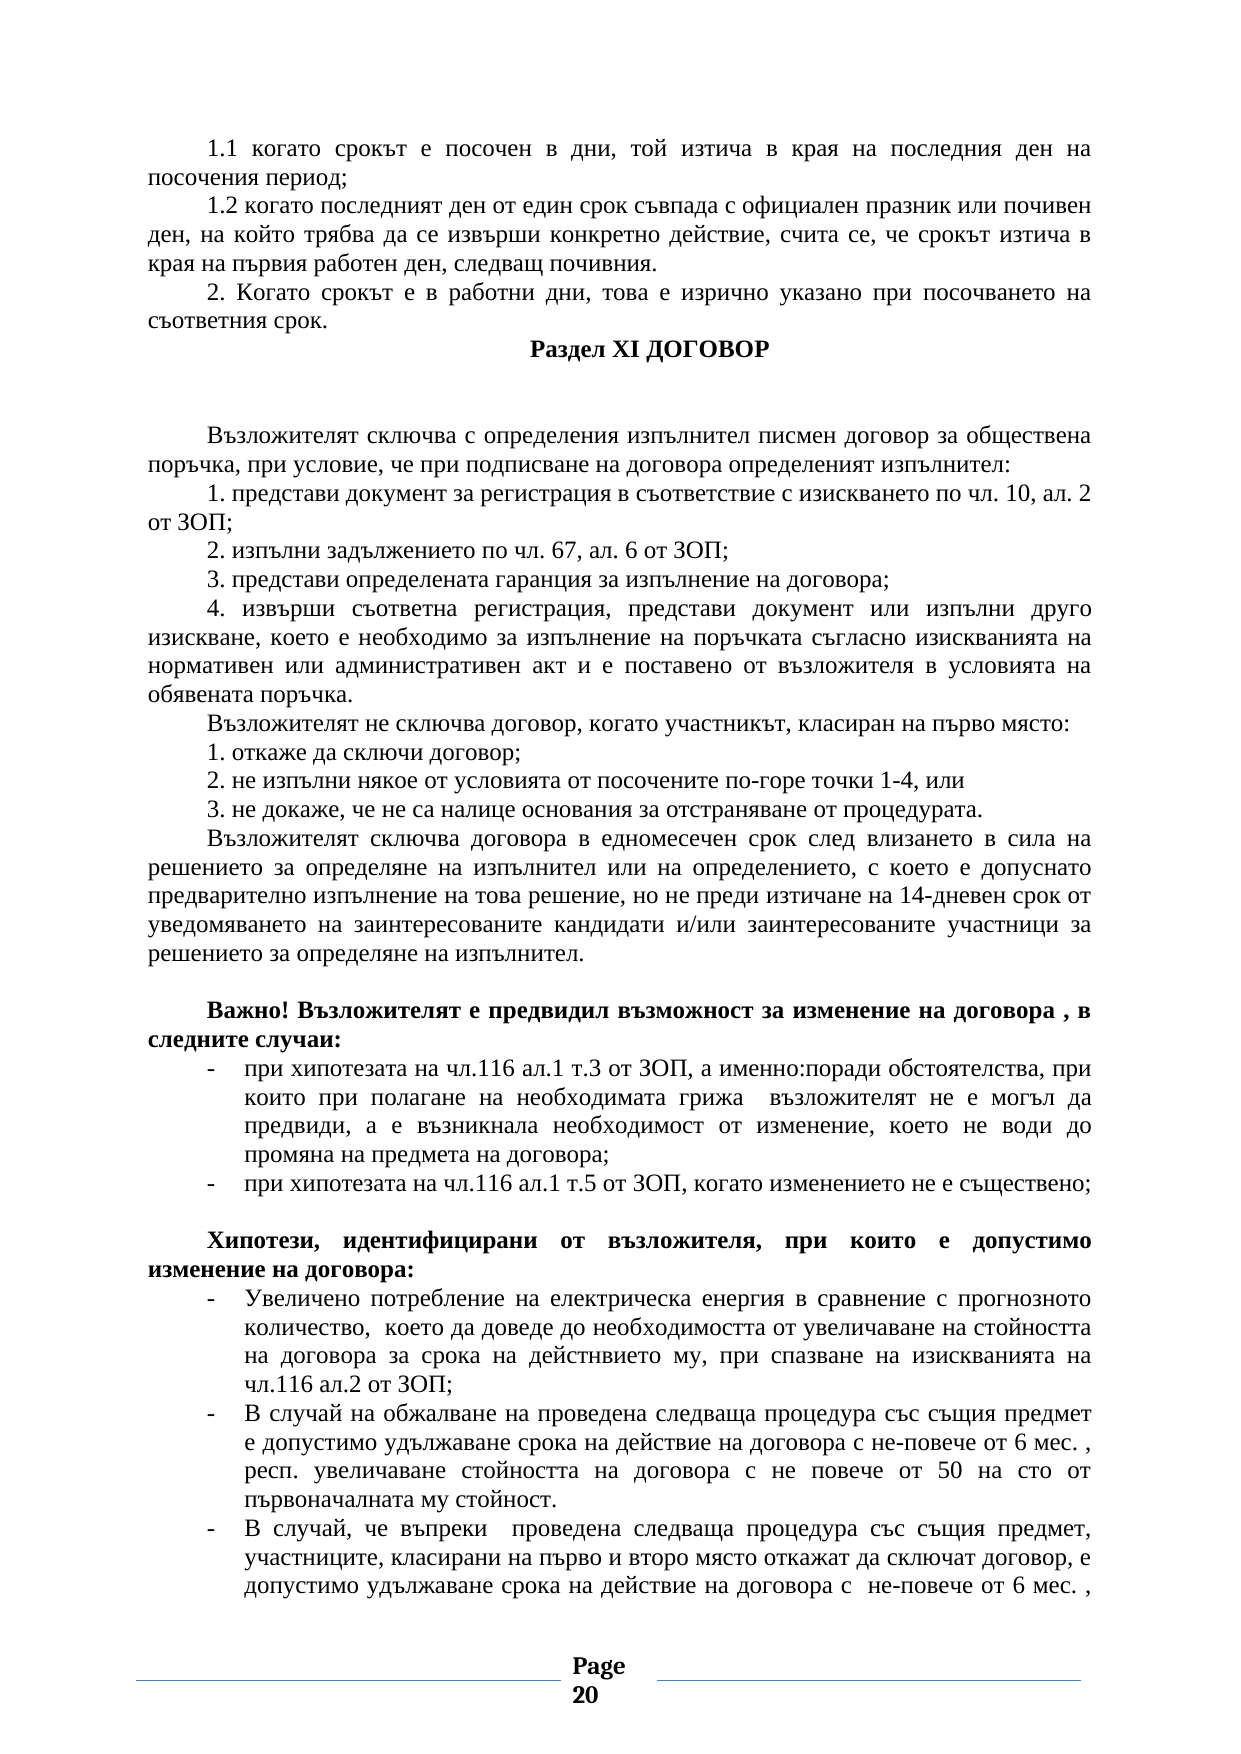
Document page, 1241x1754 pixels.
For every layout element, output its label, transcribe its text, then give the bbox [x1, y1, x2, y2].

text 1.2 когато последният ден от един срок съвпада с официален празник или почивен ден, на който трябва да се извърши конкретно действие, счита се, че срокът изтича в края на първия работен ден, следващ почивния. [148, 190, 1093, 277]
text 4. извърши съответна регистрация, представи документ или изпълни друго изискване, което е необходимо за изпълнение на поръчката съгласно изискванията на нормативен или административен акт и е поставено от възложителя в условията на обявената поръчка. [148, 593, 1093, 708]
text Хипотези, идентифицирани от възложителя, при които е допустимо изменение на договора: [148, 1225, 1093, 1283]
list В случай на обжалване на проведена следваща процедура със същия предмет е допустимо удължаване срока на действие на договора с не-повече от 6 мес. , респ. увеличаване стойността на договора с не повече от 50 на сто от първоначалната му стойност. [207, 1398, 1093, 1513]
text 1.1 когато срокът е посочен в дни, той изтича в края на последния ден на посочения период; [148, 133, 1093, 190]
text Възложителят сключва договора в едномесечен срок след влизането в сила на решението за определяне на изпълнител или на определението, с което е допуснато предварително изпълнение на това решение, но не преди изтичане на 14-дневен срок от уведомяването на заинтересованите кандидати и/или заинтересованите участници за решението за определяне на изпълнител. [148, 823, 1093, 967]
text 1. откаже да сключи договор; [148, 737, 1093, 765]
text 3. не докаже, че не са налице основания за отстраняване от процедурата. [148, 794, 1093, 823]
list при хипотезата на чл.116 ал.1 т.3 от ЗОП, а именно:поради обстоятелства, при които при полагане на необходимата грижа възложителят не е могъл да предвиди, а е възникнала необходимост от изменение, което не води до промяна на предмета на договора; [207, 1053, 1093, 1168]
text Възложителят не сключва договор, когато участникът, класиран на първо място: [148, 708, 1093, 737]
text Възложителят сключва с определения изпълнител писмен договор за обществена поръчка, при условие, че при подписване на договора определеният изпълнител: [148, 420, 1093, 478]
text 2. изпълни задължението по чл. 67, ал. 6 от ЗОП; [148, 535, 1093, 564]
text 2. не изпълни някое от условията от посочените по-горе точки 1-4, или [148, 765, 1093, 794]
text Важно! Възложителят е предвидил възможност за изменение на договора , в следните случаи: [148, 995, 1093, 1053]
list Увеличено потребление на електрическа енергия в сравнение с прогнозното количество, което да доведе до необходимостта от увеличаване на стойността на договора за срока на дейстнвието му, при спазване на изискванията на чл.116 ал.2 от ЗОП; [207, 1283, 1093, 1398]
text 3. представи определената гаранция за изпълнение на договора; [148, 564, 1093, 593]
list при хипотезата на чл.116 ал.1 т.5 от ЗОП, когато изменението не е съществено; [207, 1168, 1093, 1197]
text 1. представи документ за регистрация в съответствие с изискването по чл. 10, ал. 2 от ЗОП; [148, 478, 1093, 535]
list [207, 1513, 1093, 1599]
text Раздел ХІ ДОГОВОР [148, 334, 1093, 363]
text 2. Когато срокът е в работни дни, това е изрично указано при посочването на съответния срок. [148, 277, 1093, 334]
